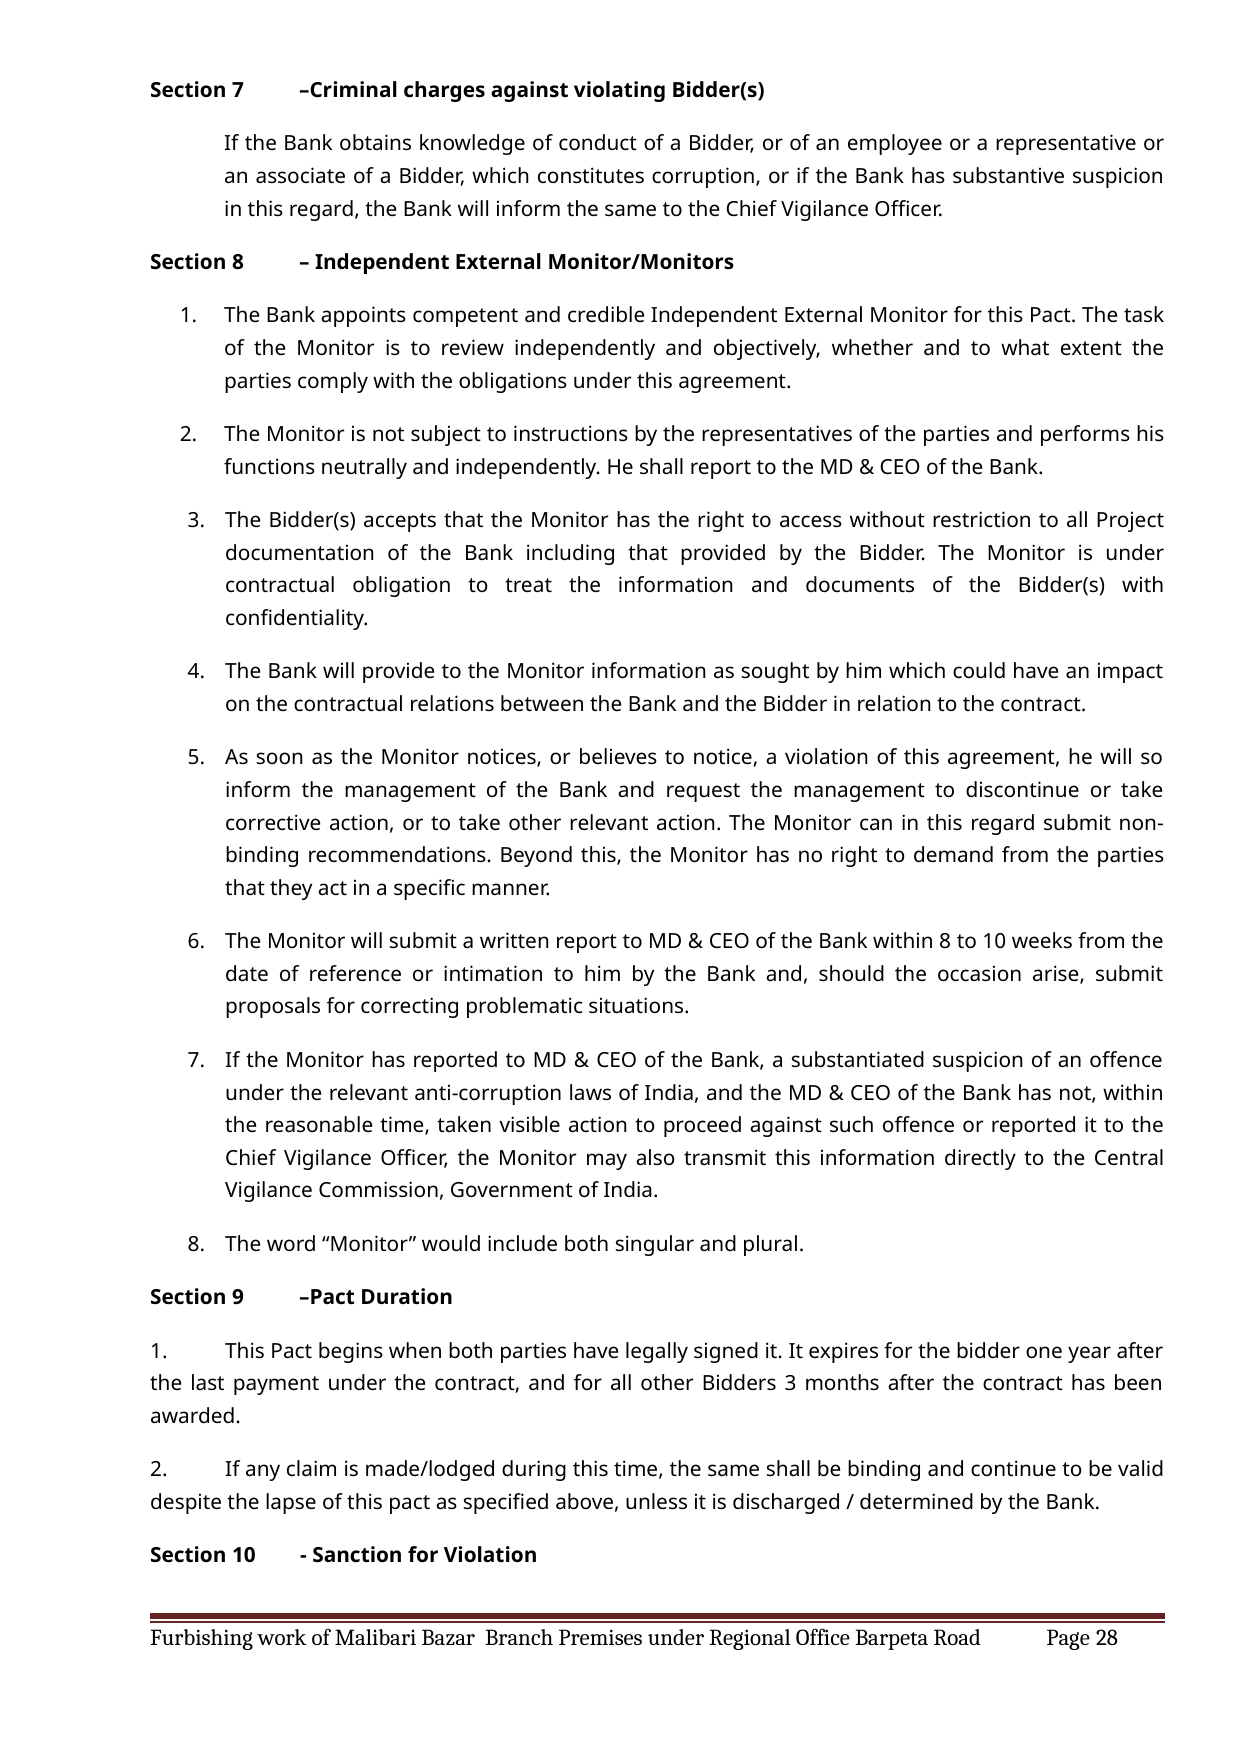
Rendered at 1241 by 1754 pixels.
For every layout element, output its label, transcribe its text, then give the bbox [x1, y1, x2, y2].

text Section 8 – Independent External Monitor/Monitors [150, 247, 1165, 276]
text 2. If any claim is made/lodged during this time, the same shall be binding and continue to be valid despite the lapse of this pact as specified above, unless it is discharged / determined by the Bank. [150, 1454, 1165, 1515]
text 3. The Bidder(s) accepts that the Monitor has the right to access without restriction to all Project documentation of the Bank including that provided by the Bidder. The Monitor is under contractual obligation to treat the information and documents of the Bidder(s) with confidentiality. [187, 505, 1165, 631]
text Section 7 –Criminal charges against violating Bidder(s) [150, 75, 1165, 103]
text Section 9 –Pact Duration [150, 1282, 1165, 1311]
text 1. The Bank appoints competent and credible Independent External Monitor for this Pact. The task of the Monitor is to review independently and objectively, whether and to what extent the parties comply with the obligations under this agreement. [179, 301, 1165, 394]
text If the Bank obtains knowledge of conduct of a Bidder, or of an employee or a representative or an associate of a Bidder, which constitutes corruption, or if the Bank has substantive suspicion in this regard, the Bank will inform the same to the Chief Vigilance Officer. [224, 128, 1165, 222]
text 6. The Monitor will submit a written report to MD & CEO of the Bank within 8 to 10 weeks from the date of reference or intimation to him by the Bank and, should the occasion arise, submit proposals for correcting problematic situations. [187, 926, 1165, 1020]
text 2. The Monitor is not subject to instructions by the representatives of the parties and performs his functions neutrally and independently. He shall report to the MD & CEO of the Bank. [179, 419, 1165, 480]
text 7. If the Monitor has reported to MD & CEO of the Bank, a substantiated suspicion of an offence under the relevant anti-corruption laws of India, and the MD & CEO of the Bank has not, within the reasonable time, taken visible action to proceed against such offence or reported it to the Chief Vigilance Officer, the Monitor may also transmit this information directly to the Central Vigilance Commission, Government of India. [187, 1045, 1165, 1204]
text 4. The Bank will provide to the Monitor information as sought by him which could have an impact on the contractual relations between the Bank and the Bidder in relation to the contract. [187, 656, 1165, 717]
text 1. This Pact begins when both parties have legally signed it. It expires for the bidder one year after the last payment under the contract, and for all other Bidders 3 months after the contract has been awarded. [150, 1336, 1165, 1429]
text Section 10 - Sanction for Violation [150, 1540, 1165, 1569]
text 8. The word “Monitor” would include both singular and plural. [187, 1229, 1165, 1257]
text 5. As soon as the Monitor notices, or believes to notice, a violation of this agreement, he will so inform the management of the Bank and request the management to discontinue or take corrective action, or to take other relevant action. The Monitor can in this regard submit non-binding recommendations. Beyond this, the Monitor has no right to demand from the parties that they act in a specific manner. [187, 742, 1165, 901]
